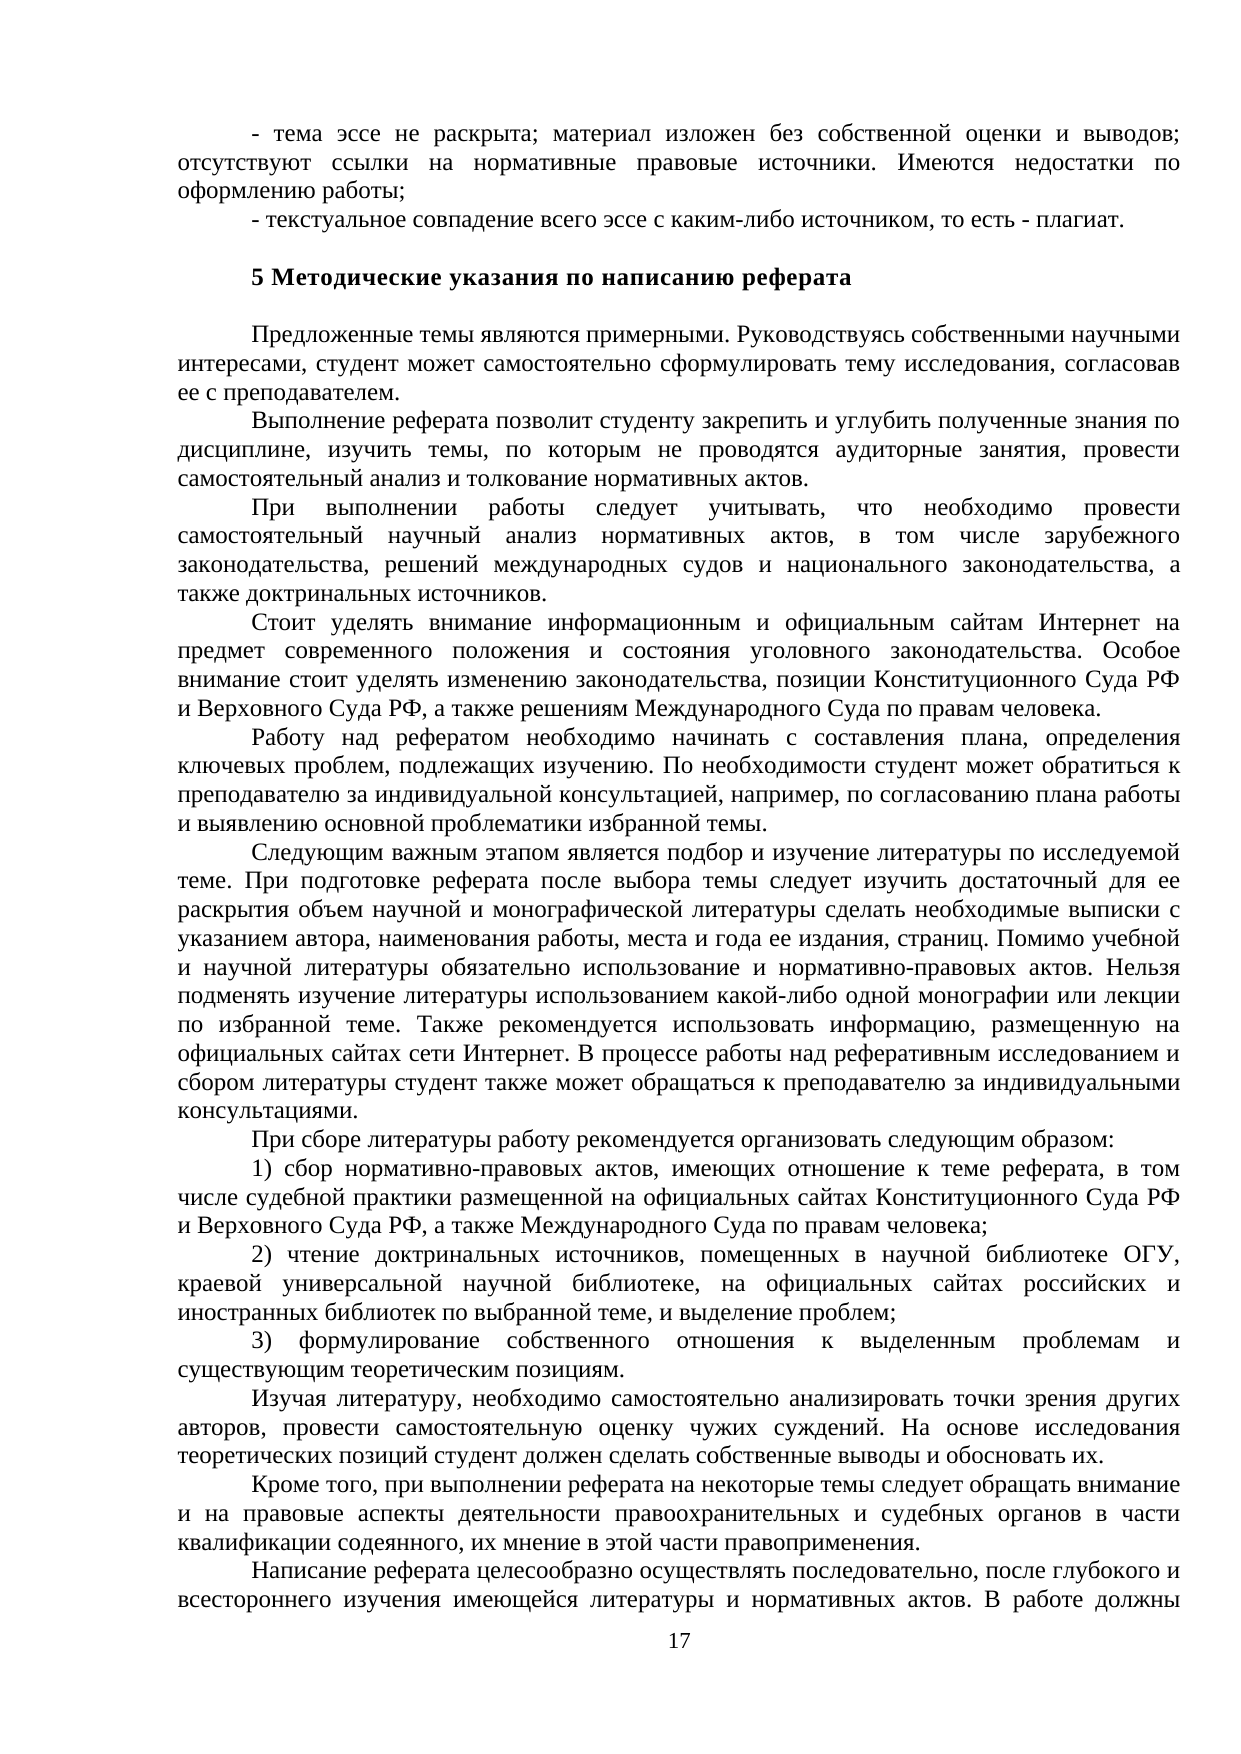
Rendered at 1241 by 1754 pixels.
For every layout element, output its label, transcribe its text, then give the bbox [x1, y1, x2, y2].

text 2) чтение доктринальных источников, помещенных в научной библиотеке ОГУ, краевой универсальной научной библиотеке, на официальных сайтах российских и иностранных библиотек по выбранной теме, и выделение проблем; [177, 1239, 1181, 1326]
text - текстуальное совпадение всего эссе с каким-либо источником, то есть - плагиат. [177, 204, 1181, 233]
text При выполнении работы следует учитывать, что необходимо провести самостоятельный научный анализ нормативных актов, в том числе зарубежного законодательства, решений международных судов и национального законодательства, а также доктринальных источников. [177, 492, 1181, 607]
text При сборе литературы работу рекомендуется организовать следующим образом: [177, 1124, 1181, 1153]
text Работу над рефератом необходимо начинать с составления плана, определения ключевых проблем, подлежащих изучению. По необходимости студент может обратиться к преподавателю за индивидуальной консультацией, например, по согласованию плана работы и выявлению основной проблематики избранной темы. [177, 722, 1181, 837]
text 3) формулирование собственного отношения к выделенным проблемам и существующим теоретическим позициям. [177, 1326, 1181, 1383]
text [177, 1556, 1181, 1613]
text Выполнение реферата позволит студенту закрепить и углубить полученные знания по дисциплине, изучить темы, по которым не проводятся аудиторные занятия, провести самостоятельный анализ и толкование нормативных актов. [177, 406, 1181, 492]
text 1) сбор нормативно-правовых актов, имеющих отношение к теме реферата, в том числе судебной практики размещенной на официальных сайтах Конституционного Суда РФ и Верховного Суда РФ, а также Международного Суда по правам человека; [177, 1153, 1181, 1239]
text Изучая литературу, необходимо самостоятельно анализировать точки зрения других авторов, провести самостоятельную оценку чужих суждений. На основе исследования теоретических позиций студент должен сделать собственные выводы и обосновать их. [177, 1383, 1181, 1469]
text Стоит уделять внимание информационным и официальным сайтам Интернет на предмет современного положения и состояния уголовного законодательства. Особое внимание стоит уделять изменению законодательства, позиции Конституционного Суда РФ и Верховного Суда РФ, а также решениям Международного Суда по правам человека. [177, 607, 1181, 722]
text - тема эссе не раскрыта; материал изложен без собственной оценки и выводов; отсутствуют ссылки на нормативные правовые источники. Имеются недостатки по оформлению работы; [177, 118, 1181, 204]
text Следующим важным этапом является подбор и изучение литературы по исследуемой теме. При подготовке реферата после выбора темы следует изучить достаточный для ее раскрытия объем научной и монографической литературы сделать необходимые выписки с указанием автора, наименования работы, места и года ее издания, страниц. Помимо учебной и научной литературы обязательно использование и нормативно-правовых актов. Нельзя подменять изучение литературы использованием какой-либо одной монографии или лекции по избранной теме. Также рекомендуется использовать информацию, размещенную на официальных сайтах сети Интернет. В процессе работы над реферативным исследованием и сбором литературы студент также может обращаться к преподавателю за индивидуальными консультациями. [177, 837, 1181, 1124]
text Предложенные темы являются примерными. Руководствуясь собственными научными интересами, студент может самостоятельно сформулировать тему исследования, согласовав ее с преподавателем. [177, 319, 1181, 406]
text 5 Методические указания по написанию реферата [177, 262, 1181, 291]
text Кроме того, при выполнении реферата на некоторые темы следует обращать внимание и на правовые аспекты деятельности правоохранительных и судебных органов в части квалификации содеянного, их мнение в этой части правоприменения. [177, 1469, 1181, 1556]
